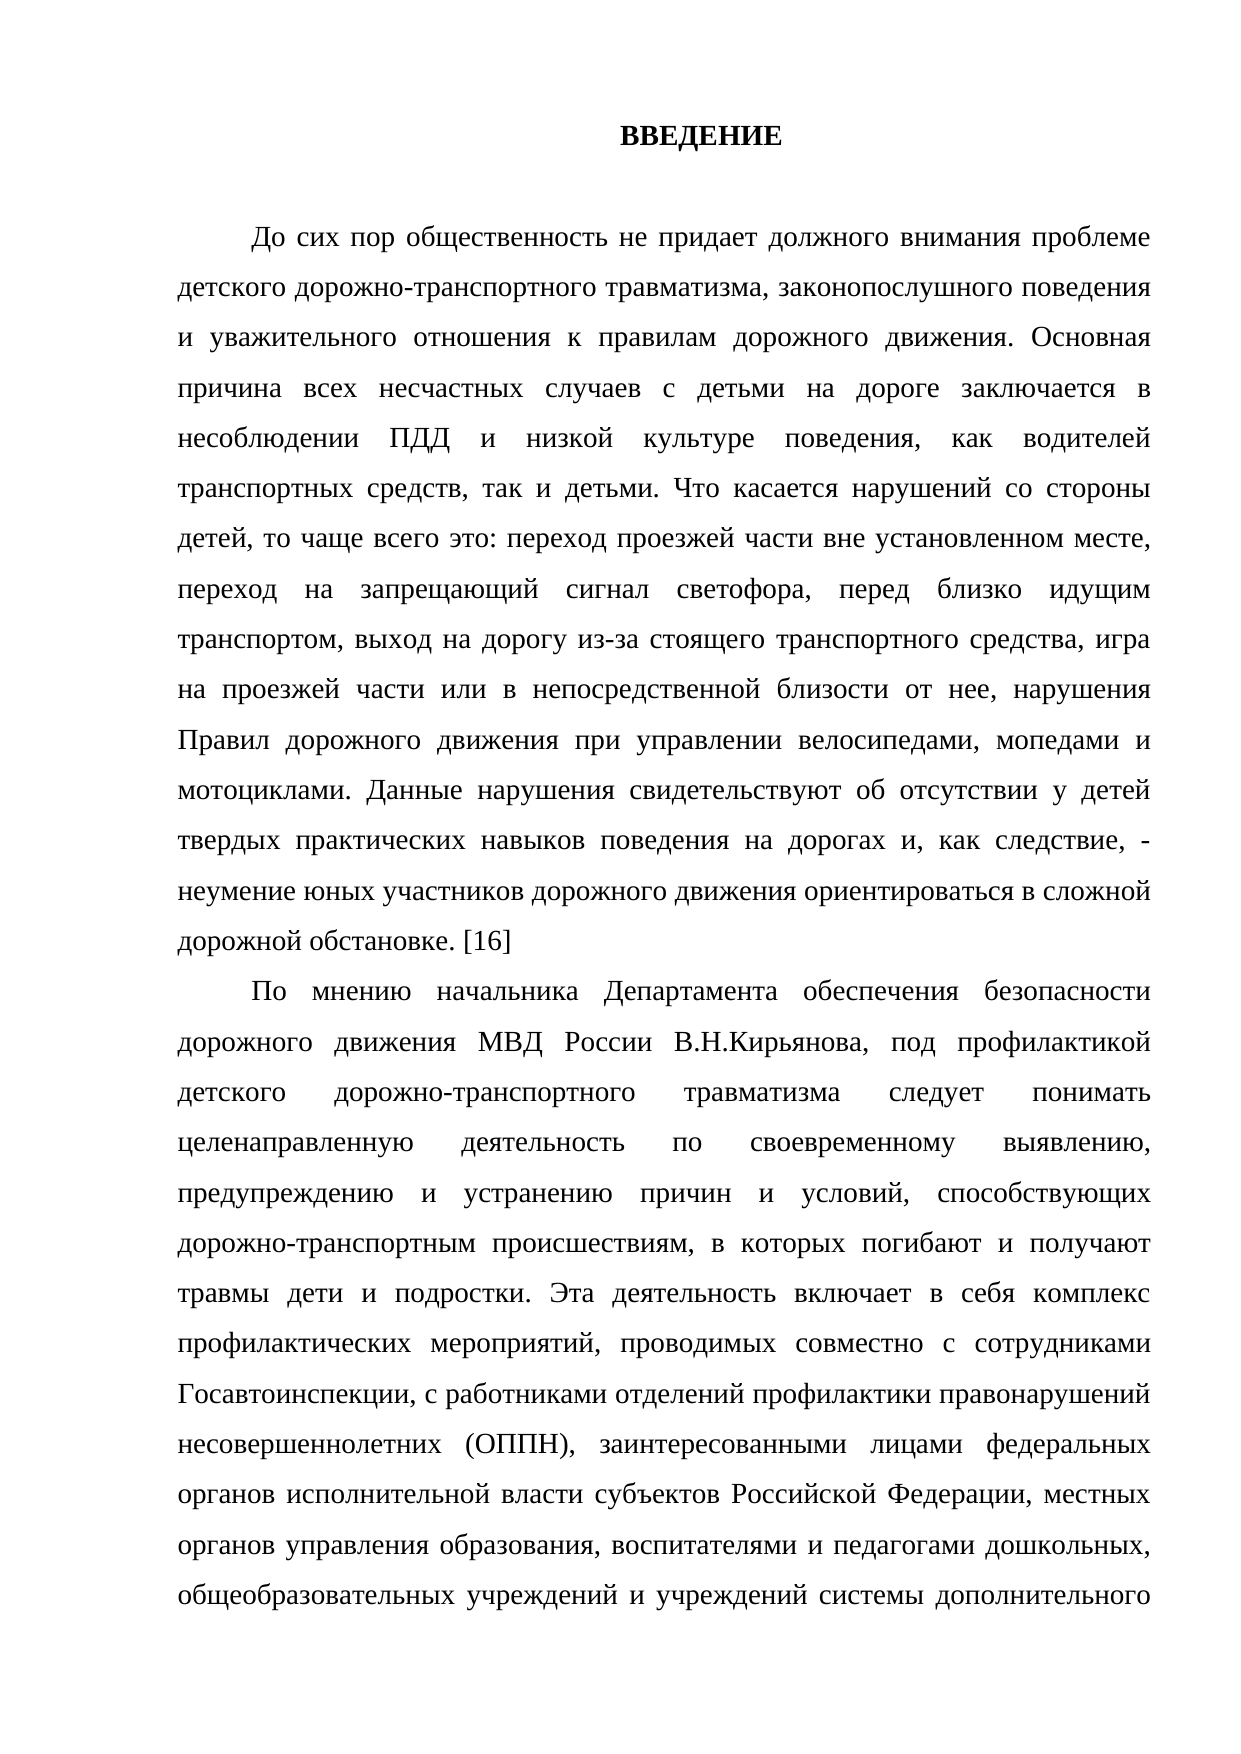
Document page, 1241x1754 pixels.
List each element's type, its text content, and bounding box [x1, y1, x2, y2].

text До сих пор общественность не придает должного внимания проблеме детского дорожно-транспортного травматизма, законопослушного поведения и уважительного отношения к правилам дорожного движения. Основная причина всех несчастных случаев с детьми на дороге заключается в несоблюдении ПДД и низкой культуре поведения, как водителей транспортных средств, так и детьми. Что касается нарушений со стороны детей, то чаще всего это: переход проезжей части вне установленном месте, переход на запрещающий сигнал светофора, перед близко идущим транспортом, выход на дорогу из-за стоящего транспортного средства, игра на проезжей части или в непосредственной близости от нее, нарушения Правил дорожного движения при управлении велосипедами, мопедами и мотоциклами. Данные нарушения свидетельствуют об отсутствии у детей твердых практических навыков поведения на дорогах и, как следствие, - неумение юных участников дорожного движения ориентироваться в сложной дорожной обстановке. [16] [177, 219, 1152, 957]
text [177, 973, 1152, 1611]
text ВВЕДЕНИЕ [177, 118, 1152, 152]
